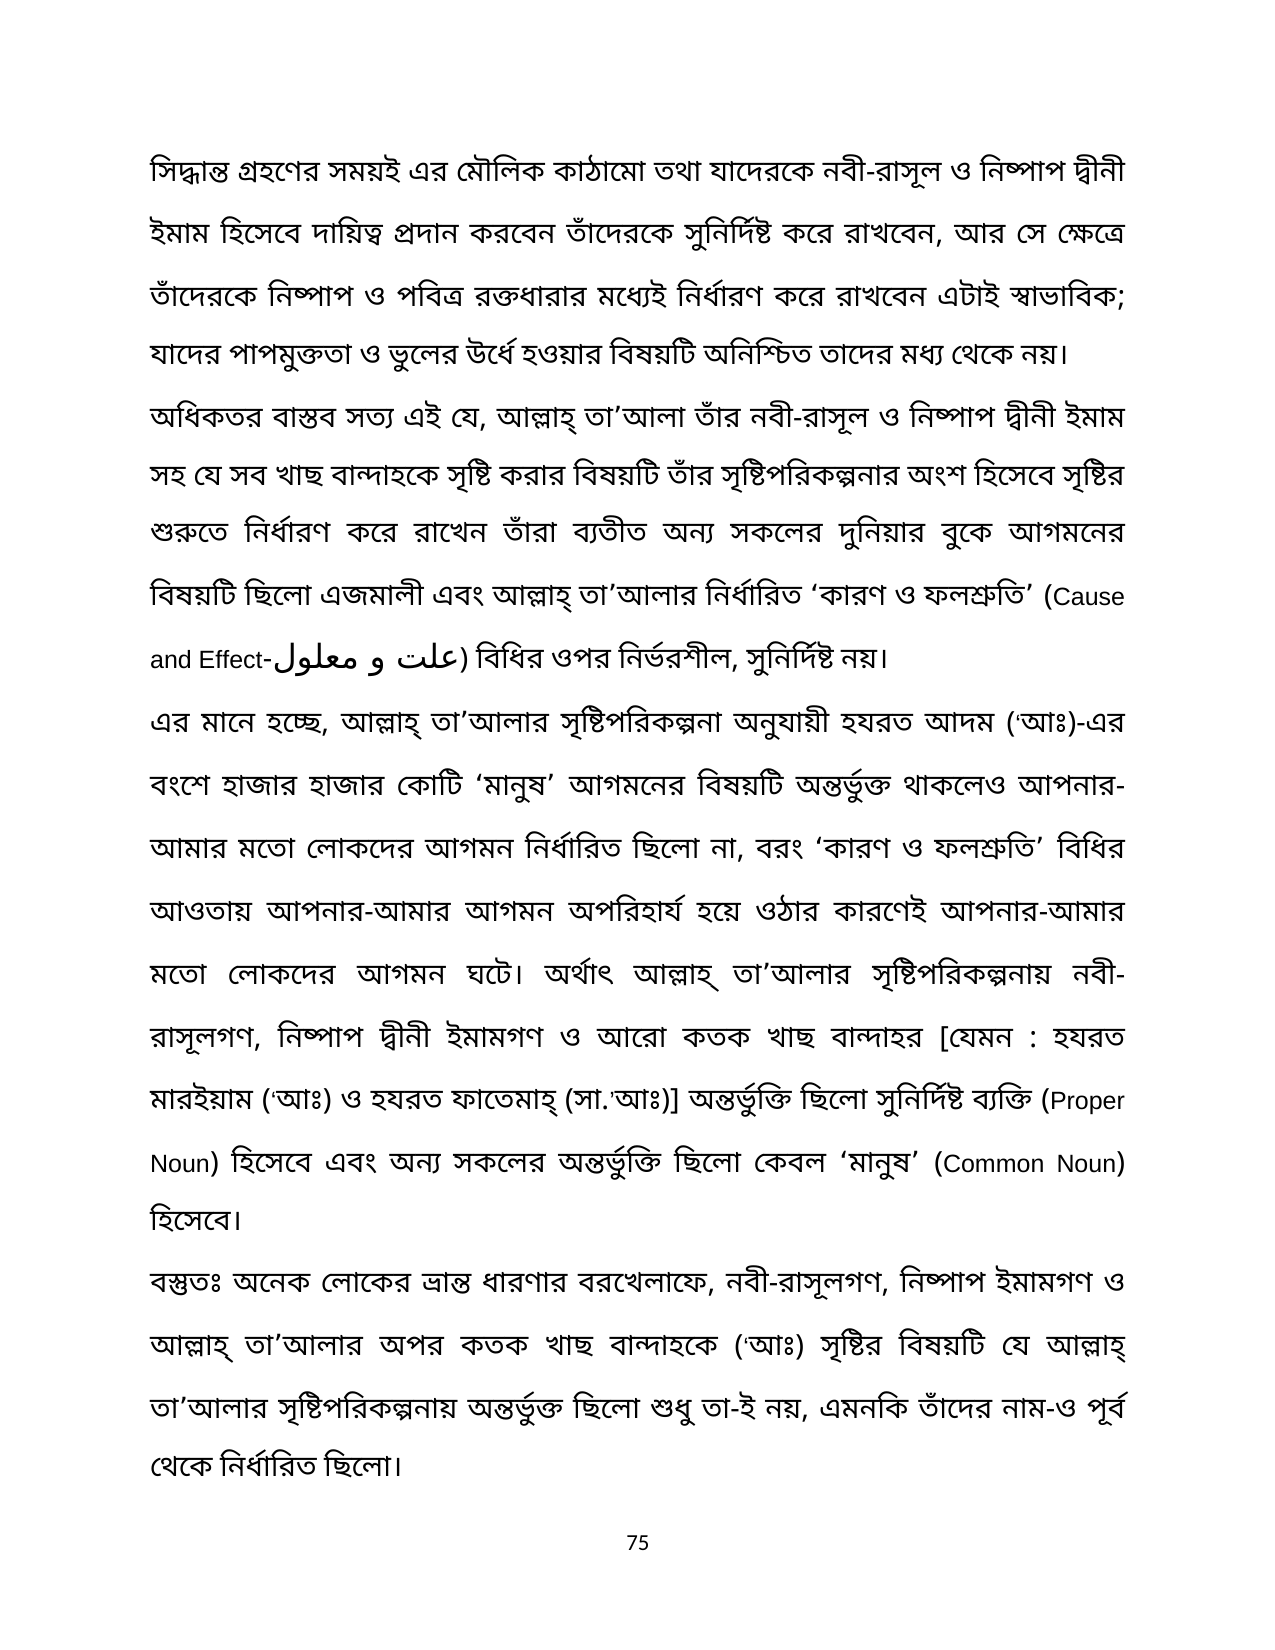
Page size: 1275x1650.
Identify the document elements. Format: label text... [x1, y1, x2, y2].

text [150, 150, 1125, 377]
text অধিকতর বাস্তব সত্য এই যে, আল্লাহ্ তা’আলা তাঁর নবী-রাসূল ও নিষ্পাপ দ্বীনী ইমাম সহ যে সব খাছ বান্দাহকে সৃষ্টি করার বিষয়টি তাঁর সৃষ্টিপরিকল্পনার অংশ হিসেবে সৃষ্টির শুরুতে নির্ধারণ করে রাখেন তাঁরা ব্যতীত অন্য সকলের দুনিয়ার বুকে আগমনের বিষয়টি ছিলো এজমালী এবং আল্লাহ্ তা’আলার নির্ধারিত ‘কারণ ও ফলশ্রুতি’ (Cause and Effect-علت و معلول) বিধির ওপর নির্ভরশীল, সুনির্দিষ্ট নয়। [150, 396, 1125, 680]
text বস্তুতঃ অনেক লোকের ভ্রান্ত ধারণার বরখেলাফে, নবী-রাসূলগণ, নিষ্পাপ ইমামগণ ও আল্লাহ্ তা’আলার অপর কতক খাছ বান্দাহকে (‘আঃ) সৃষ্টির বিষয়টি যে আল্লাহ্ তা’আলার সৃষ্টিপরিকল্পনায় অন্তর্ভুক্ত ছিলো শুধু তা-ই নয়, এমনকি তাঁদের নাম-ও পূর্ব থেকে নির্ধারিত ছিলো। [150, 1262, 1125, 1488]
text এর মানে হচ্ছে, আল্লাহ্ তা’আলার সৃষ্টিপরিকল্পনা অনুযায়ী হযরত আদম (‘আঃ)-এর বংশে হাজার হাজার কোটি ‘মানুষ’ আগমনের বিষয়টি অন্তর্ভুক্ত থাকলেও আপনার-আমার মতো লোকদের আগমন নির্ধারিত ছিলো না, বরং ‘কারণ ও ফলশ্রুতি’ বিধির আওতায় আপনার-আমার আগমন অপরিহার্য হয়ে ওঠার কারণেই আপনার-আমার মতো লোকদের আগমন ঘটে। অর্থাৎ আল্লাহ্ তা’আলার সৃষ্টিপরিকল্পনায় নবী-রাসূলগণ, নিষ্পাপ দ্বীনী ইমামগণ ও আরো কতক খাছ বান্দাহর [যেমন : হযরত মারইয়াম (‘আঃ) ও হযরত ফাতেমাহ্ (সা.’আঃ)] অন্তর্ভুক্তি ছিলো সুনির্দিষ্ট ব্যক্তি (Proper Noun) হিসেবে এবং অন্য সকলের অন্তর্ভুক্তি ছিলো কেবল ‘মানুষ’ (Common Noun) হিসেবে। [150, 702, 1125, 1242]
